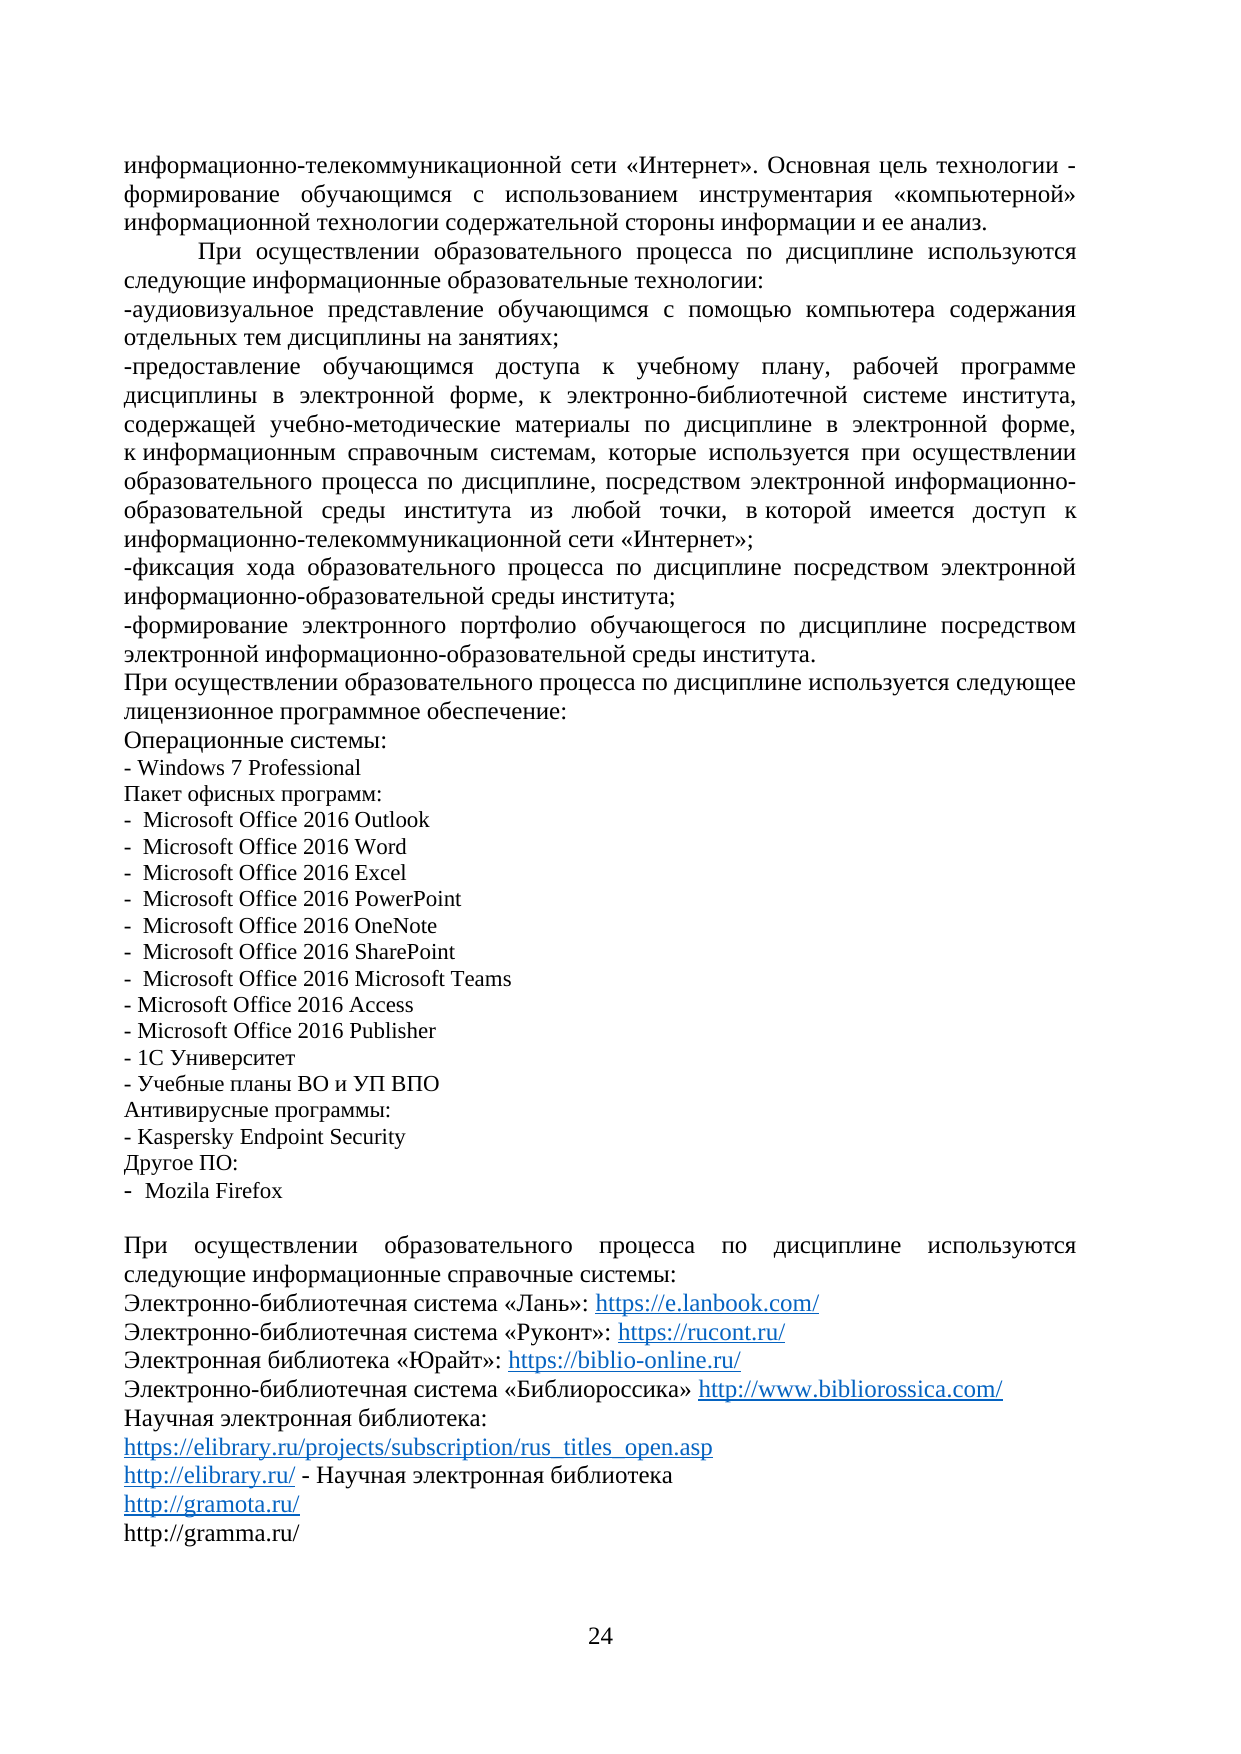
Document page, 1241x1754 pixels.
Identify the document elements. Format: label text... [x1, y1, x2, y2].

text Операционные системы: [124, 725, 1077, 754]
text http://elibrary.ru/ - Научная электронная библиотека [124, 1461, 1077, 1489]
text -фиксация хода образовательного процесса по дисциплине посредством электронной информационно-образовательной среды института; [124, 552, 1077, 610]
text Электронно-библиотечная система «Лань»: https://e.lanbook.com/ [124, 1288, 1077, 1317]
text При осуществлении образовательного процесса по дисциплине используются следующие информационные образовательные технологии: [124, 236, 1077, 294]
text - Microsoft Office 2016 Outlook - Microsoft Office 2016 Word [124, 806, 1077, 859]
text - Microsoft Office 2016 Excel [124, 859, 1077, 886]
text Электронно-библиотечная система «Руконт»: https://rucont.ru/ [124, 1317, 1077, 1346]
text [124, 150, 1077, 236]
text Антивирусные программы: [124, 1096, 1077, 1123]
text Электронная библиотека «Юрайт»: https://biblio-online.ru/ [124, 1346, 1077, 1374]
text - 1С Университет [124, 1044, 1077, 1070]
text При осуществлении образовательного процесса по дисциплине используется следующее лицензионное программное обеспечение: [124, 667, 1077, 725]
text Электронно-библиотечная система «Библиороссика» http://www.bibliorossica.com/ [124, 1374, 1077, 1403]
text При осуществлении образовательного процесса по дисциплине используются следующие информационные справочные системы: [124, 1231, 1077, 1288]
text - Microsoft Office 2016 OneNote [124, 912, 1077, 938]
text -аудиовизуальное представление обучающимся с помощью компьютера содержания отдельных тем дисциплины на занятиях; [124, 294, 1077, 351]
text http://gramma.ru/ [124, 1518, 1077, 1547]
text - Microsoft Office 2016 Microsoft Teams [124, 964, 1077, 991]
text - Microsoft Office 2016 SharePoint [124, 938, 1077, 964]
text -предоставление обучающимся доступа к учебному плану, рабочей программе дисциплины в электронной форме, к электронно-библиотечной системе института, содержащей учебно-методические материалы по дисциплине в электронной форме, к информационным справочным системам, которые используется при осуществлении образовательного процесса по дисциплине, посредством электронной информационно-образовательной среды института из любой точки, в которой имеется доступ к информационно-телекоммуникационной сети «Интернет»; [124, 351, 1077, 552]
text - Microsoft Office 2016 PowerPoint [124, 886, 1077, 912]
text - Microsoft Office 2016 Access [124, 991, 1077, 1017]
text - Учебные планы ВО и УП ВПО [124, 1070, 1077, 1096]
text http://gramota.ru/ [124, 1489, 1077, 1518]
text -формирование электронного портфолио обучающегося по дисциплине посредством электронной информационно-образовательной среды института. [124, 610, 1077, 667]
text Другое ПО: [124, 1149, 1077, 1175]
text - Kaspersky Endpoint Security [124, 1123, 1077, 1149]
text Научная электронная библиотека: https://elibrary.ru/projects/subscription/rus_titles_open.asp [124, 1403, 1077, 1461]
text - Windows 7 Professional [124, 754, 1077, 780]
text - Microsoft Office 2016 Publisher [124, 1017, 1077, 1044]
text Пакет офисных программ: [124, 780, 1077, 806]
text - Mozila Firefox [124, 1175, 1077, 1204]
